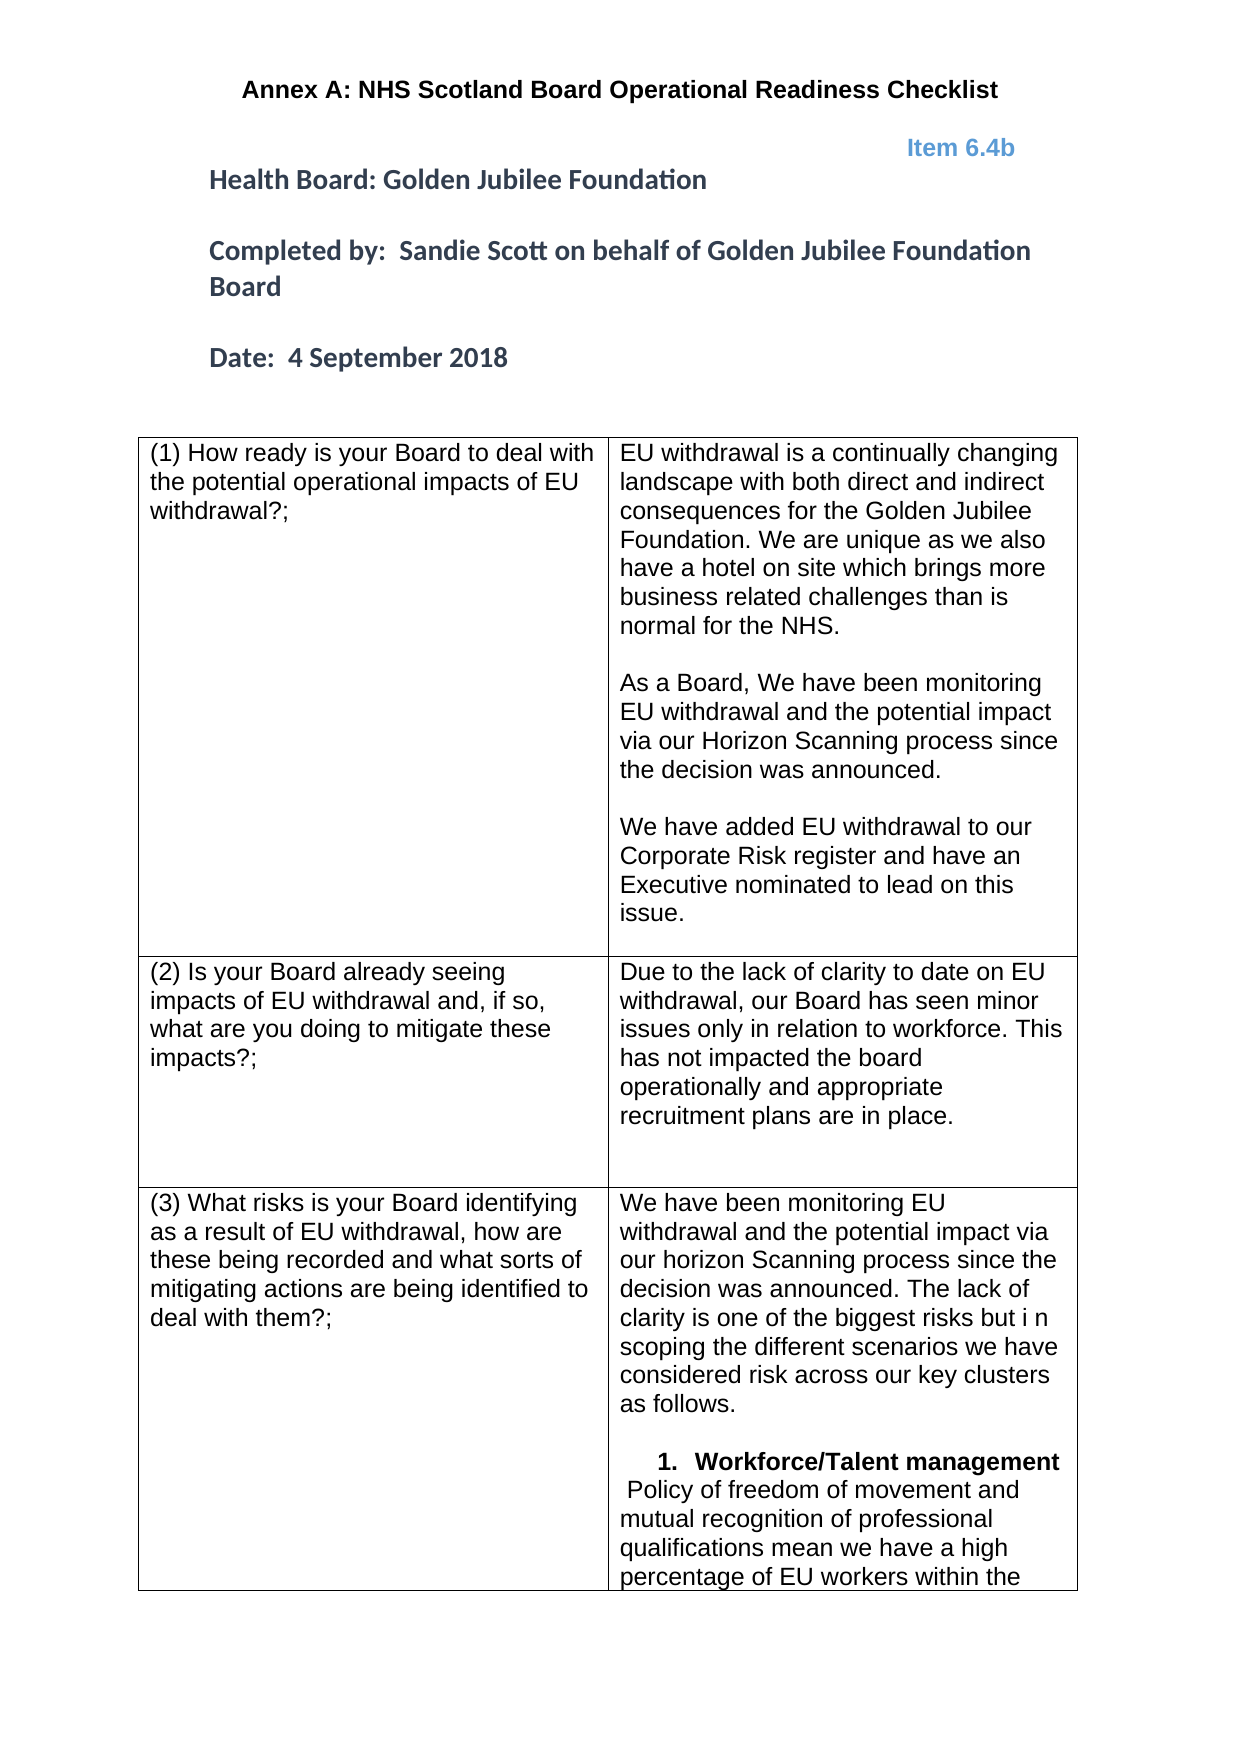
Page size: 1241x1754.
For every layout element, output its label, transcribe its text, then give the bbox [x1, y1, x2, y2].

table_header (1) How ready is your Board to deal with the potential operational impacts of EU withdrawal?; [139, 438, 608, 956]
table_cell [609, 1188, 1077, 1590]
text Completed by: Sandie Scott on behalf of Golden Jubilee Foundation Board [209, 232, 1090, 304]
table_header EU withdrawal is a continually changing landscape with both direct and indirect consequences for the Golden Jubilee Foundation. We are unique as we also have a hotel on site which brings more business related challenges than is normal for the NHS. As a Board, We have been monitoring EU withdrawal and the potential impact via our Horizon Scanning process since the decision was announced. We have added EU withdrawal to our Corporate Risk register and have an Executive nominated to lead on this issue. [609, 438, 1077, 956]
table_cell (2) Is your Board already seeing impacts of EU withdrawal and, if so, what are you doing to mitigate these impacts?; [139, 957, 608, 1187]
text Health Board: Golden Jubilee Foundation [209, 161, 1090, 197]
table_cell Due to the lack of clarity to date on EU withdrawal, our Board has seen minor issues only in relation to workforce. This has not impacted the board operationally and appropriate recruitment plans are in place. [609, 957, 1077, 1187]
text Date: 4 September 2018 [209, 339, 1090, 375]
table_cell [139, 1188, 608, 1590]
